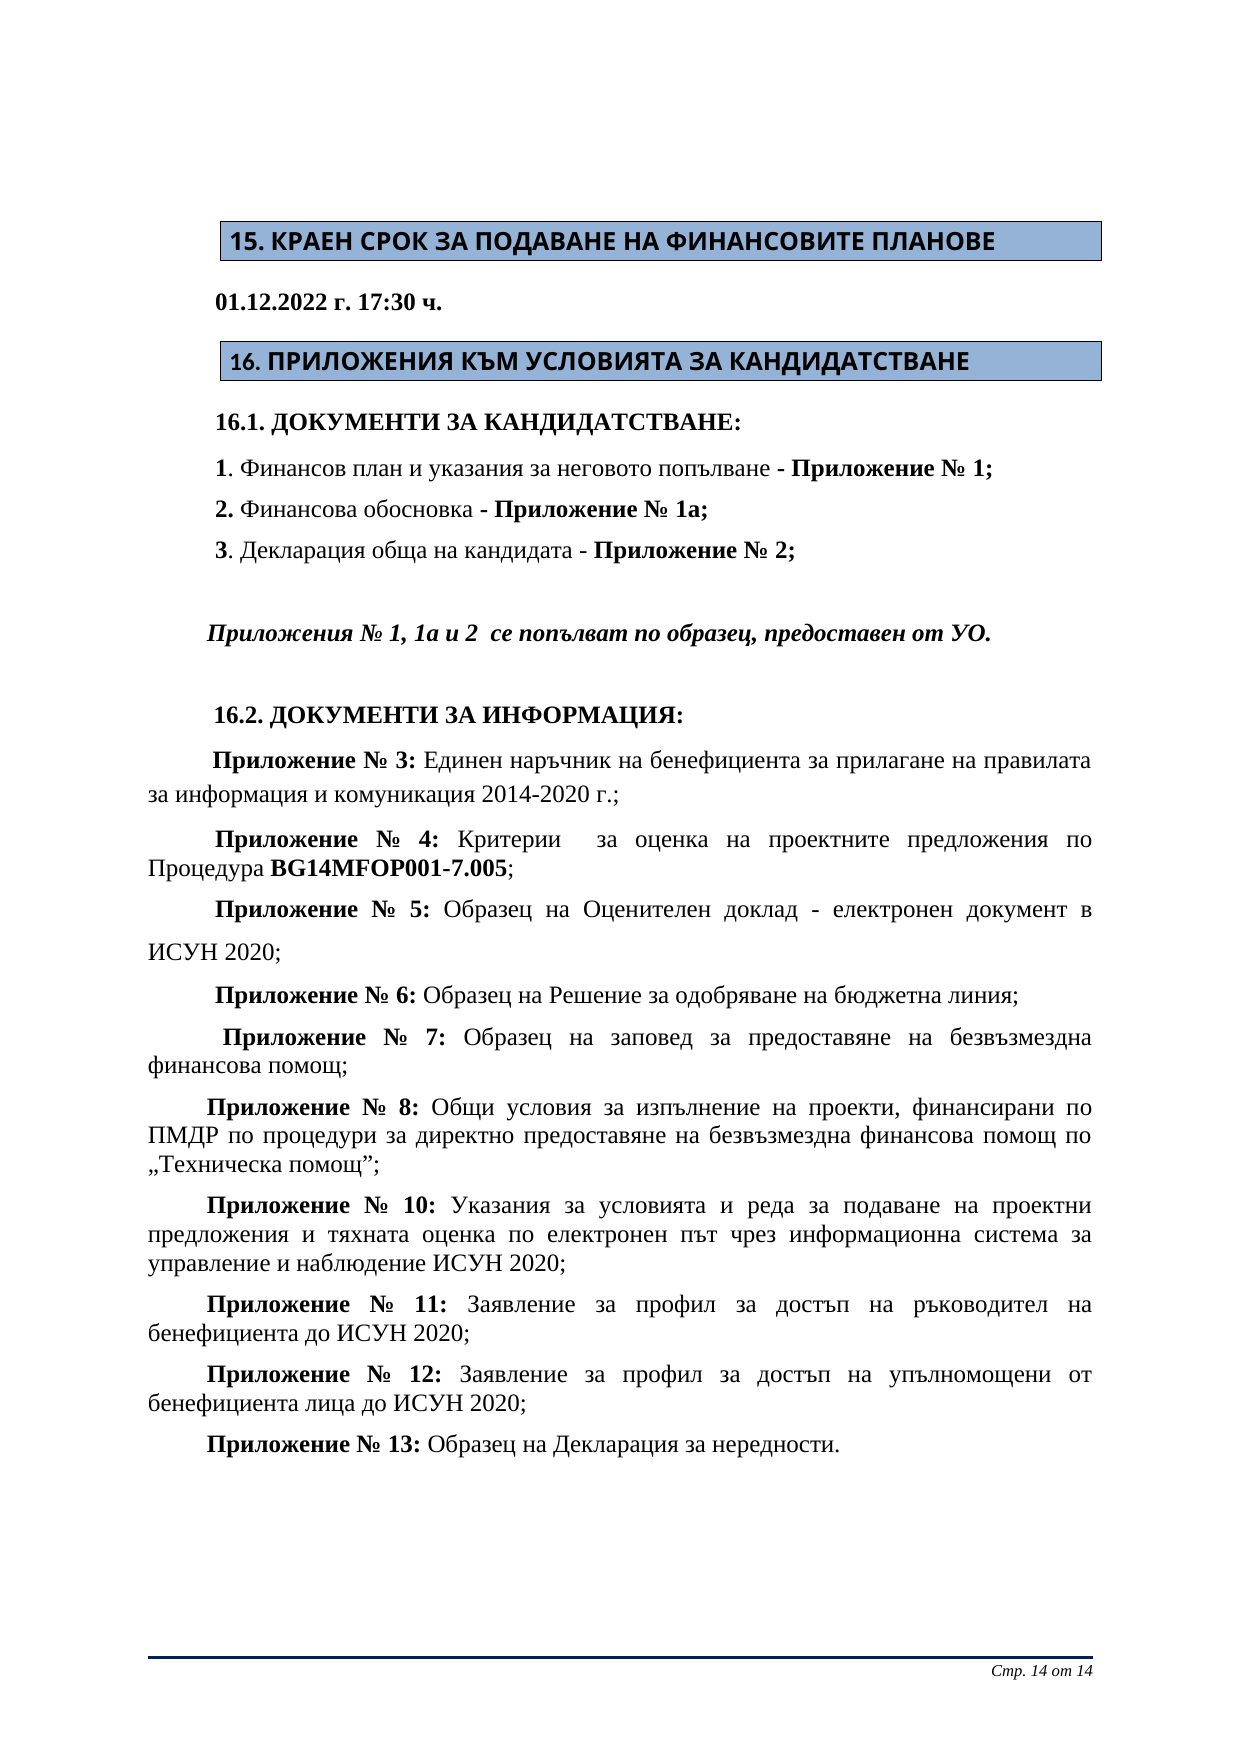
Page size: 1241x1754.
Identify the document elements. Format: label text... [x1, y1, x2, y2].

list Приложение № 3: Единен наръчник на бенефициента за прилагане на правилата за информация и комуникация 2014-2020 г.; [148, 746, 1093, 807]
list 01.12.2022 г. 17:30 ч. [215, 287, 1093, 316]
text Приложение № 7: Образец на заповед за предоставяне на безвъзмездна финансова помощ; [148, 1022, 1093, 1079]
text 1. Финансов план и указания за неговото попълване - Приложение № 1; [215, 453, 1093, 481]
list 15. КРАЕН СРОК ЗА ПОДАВАНЕ НА ФИНАНСОВИТЕ ПЛАНОВЕ [221, 222, 1101, 260]
list Приложение № 5: Образец на Оценителен доклад - електронен документ в ИСУН 2020; [148, 894, 1093, 966]
text Приложение № 8: Общи условия за изпълнение на проекти, финансирани по ПМДР по процедури за директно предоставяне на безвъзмездна финансова помощ по „Техническа помощ”; [148, 1092, 1093, 1178]
text Приложение № 10: Указания за условията и реда за подаване на проектни предложения и тяхната оценка по електронен път чрез информационна система за управление и наблюдение ИСУН 2020; [148, 1190, 1093, 1277]
text 16.2. Документи ЗА ИНФОРМАЦИЯ: [213, 700, 1093, 729]
text 2. Финансова обосновка - Приложение № 1а; [215, 494, 1093, 523]
text Приложение № 4: Критерии за оценка на проектните предложения по Процедура BG14mfOP001-7.005; [148, 824, 1093, 882]
text Приложение № 12: Заявление за профил за достъп на упълномощени от бенефициента лица до ИСУН 2020; [148, 1359, 1093, 1417]
text Приложение № 11: Заявление за профил за достъп на ръководител на бенефициента до ИСУН 2020; [148, 1289, 1093, 1347]
text Приложение № 13: Образец на Декларация за нередности. [148, 1429, 1093, 1458]
text Приложения № 1, 1а и 2 се попълват по образец, предоставен от УО. [207, 618, 1093, 646]
text Приложение № 6: Образец на Решение за одобряване на бюджетна линия; [215, 980, 1093, 1009]
text 3. Декларация обща на кандидата - Приложение № 2; [215, 535, 1093, 564]
list 16. ПРИЛОЖЕНИЯ КЪМ УСЛОВИЯТА ЗА КАНДИДАТСТВАНЕ [221, 342, 1101, 380]
text 16.1. Документи за кандидатстване: [215, 407, 1093, 436]
